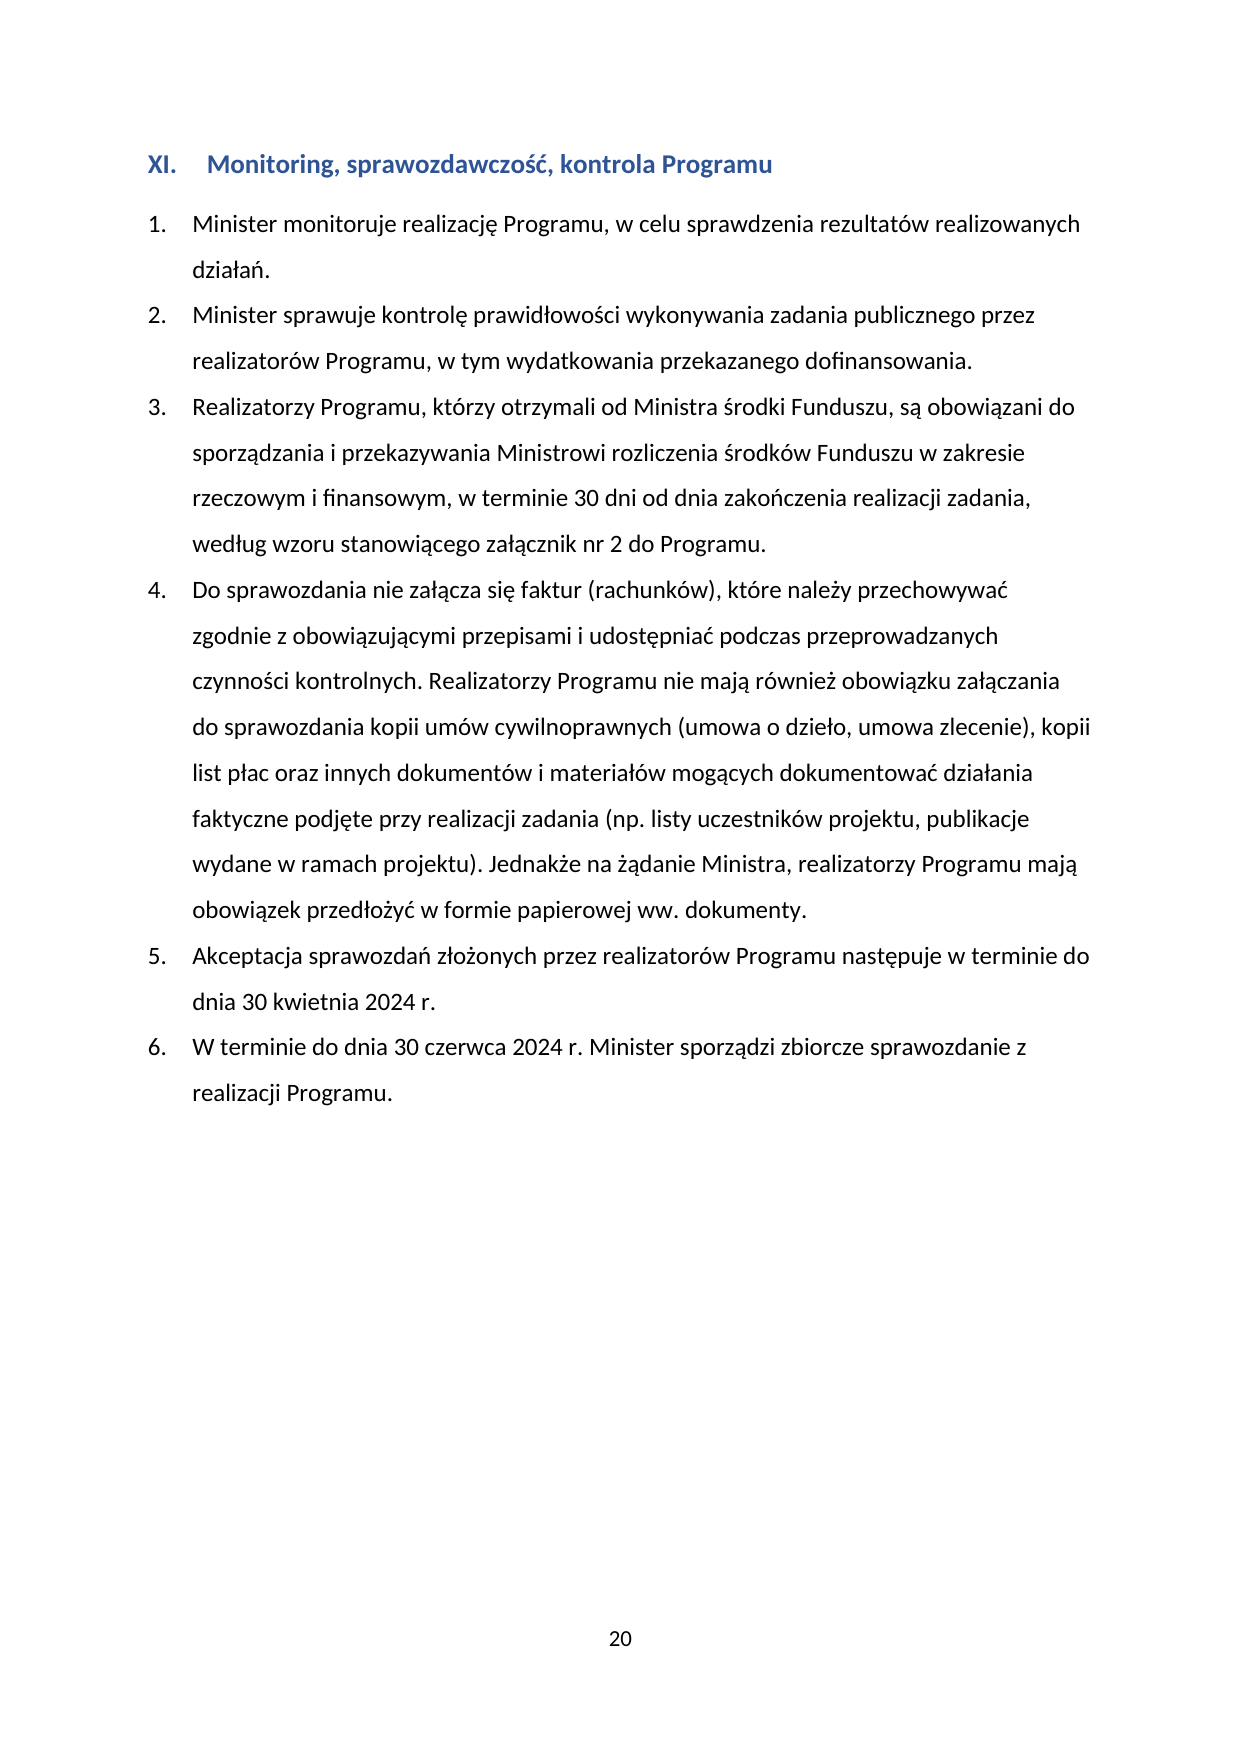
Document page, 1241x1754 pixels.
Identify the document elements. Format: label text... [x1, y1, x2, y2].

list W terminie do dnia 30 czerwca 2024 r. Minister sporządzi zbiorcze sprawozdanie z realizacji Programu. [148, 1031, 1093, 1108]
list Realizatorzy Programu, którzy otrzymali od Ministra środki Funduszu, są obowiązani do sporządzania i przekazywania Ministrowi rozliczenia środków Funduszu w zakresie rzeczowym i finansowym, w terminie 30 dni od dnia zakończenia realizacji zadania, według wzoru stanowiącego załącznik nr 2 do Programu. [148, 391, 1093, 559]
list Minister sprawuje kontrolę prawidłowości wykonywania zadania publicznego przez realizatorów Programu, w tym wydatkowania przekazanego dofinansowania. [148, 300, 1093, 376]
list Akceptacja sprawozdań złożonych przez realizatorów Programu następuje w terminie do dnia 30 kwietnia 2024 r. [148, 940, 1093, 1016]
list Do sprawozdania nie załącza się faktur (rachunków), które należy przechowywać zgodnie z obowiązującymi przepisami i udostępniać podczas przeprowadzanych czynności kontrolnych. Realizatorzy Programu nie mają również obowiązku załączania do sprawozdania kopii umów cywilnoprawnych (umowa o dzieło, umowa zlecenie), kopii list płac oraz innych dokumentów i materiałów mogących dokumentować działania faktyczne podjęte przy realizacji zadania (np. listy uczestników projektu, publikacje wydane w ramach projektu). Jednakże na żądanie Ministra, realizatorzy Programu mają obowiązek przedłożyć w formie papierowej ww. dokumenty. [148, 574, 1093, 925]
subtitle Monitoring, sprawozdawczość, kontrola Programu [148, 148, 1093, 181]
list Minister monitoruje realizację Programu, w celu sprawdzenia rezultatów realizowanych działań. [148, 208, 1093, 284]
